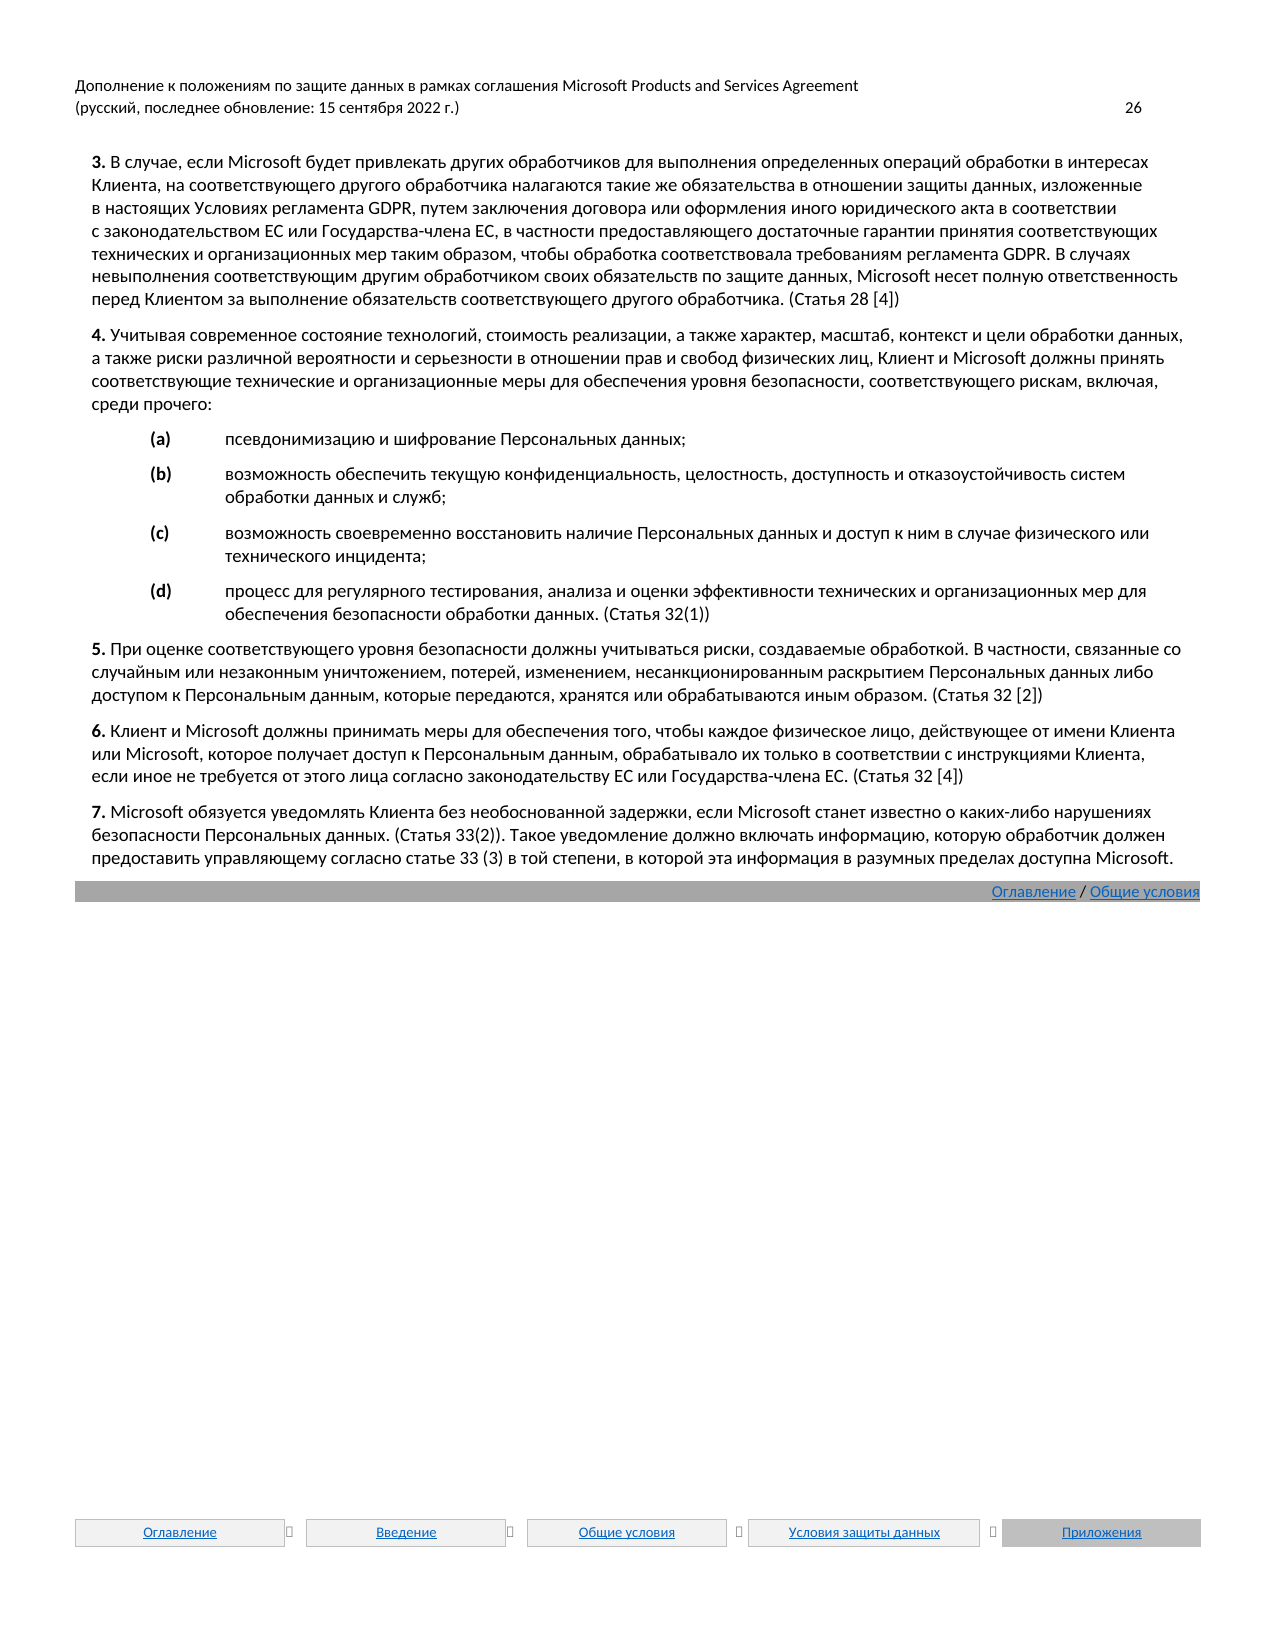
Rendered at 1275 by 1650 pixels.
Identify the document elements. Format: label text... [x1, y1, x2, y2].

list 4. Учитывая современное состояние технологий, стоимость реализации, а также характер, масштаб, контекст и цели обработки данных, а также риски различной вероятности и серьезности в отношении прав и свобод физических лиц, Клиент и Microsoft должны принять соответствующие технические и организационные меры для обеспечения уровня безопасности, соответствующего рискам, включая, среди прочего: [91, 323, 1200, 414]
list 7. Microsoft обязуется уведомлять Клиента без необоснованной задержки, если Microsoft станет известно о каких-либо нарушениях безопасности Персональных данных. (Статья 33(2)). Такое уведомление должно включать информацию, которую обработчик должен предоставить управляющему согласно статье 33 (3) в той степени, в которой эта информация в разумных пределах доступна Microsoft. [91, 800, 1200, 869]
list (c) возможность своевременно восстановить наличие Персональных данных и доступ к ним в случае физического или технического инцидента; [150, 521, 1200, 567]
list 5. При оценке соответствующего уровня безопасности должны учитываться риски, создаваемые обработкой. В частности, связанные со случайным или незаконным уничтожением, потерей, изменением, несанкционированным раскрытием Персональных данных либо доступом к Персональным данным, которые передаются, хранятся или обрабатываются иным образом. (Статья 32 [2]) [91, 637, 1200, 706]
list (d) процесс для регулярного тестирования, анализа и оценки эффективности технических и организационных мер для обеспечения безопасности обработки данных. (Статья 32(1)) [150, 579, 1200, 625]
list Оглавление / Общие условия [75, 881, 1200, 902]
list 3. В случае, если Microsoft будет привлекать других обработчиков для выполнения определенных операций обработки в интересах Клиента, на соответствующего другого обработчика налагаются такие же обязательства в отношении защиты данных, изложенные в настоящих Условиях регламента GDPR, путем заключения договора или оформления иного юридического акта в соответствии с законодательством ЕС или Государства-члена ЕС, в частности предоставляющего достаточные гарантии принятия соответствующих технических и организационных мер таким образом, чтобы обработка соответствовала требованиям регламента GDPR. В случаях невыполнения соответствующим другим обработчиком своих обязательств по защите данных, Microsoft несет полную ответственность перед Клиентом за выполнение обязательств соответствующего другого обработчика. (Статья 28 [4]) [91, 150, 1200, 310]
list (a) псевдонимизацию и шифрование Персональных данных; [150, 427, 1200, 450]
list (b) возможность обеспечить текущую конфиденциальность, целостность, доступность и отказоустойчивость систем обработки данных и служб; [150, 462, 1200, 508]
list 6. Клиент и Microsoft должны принимать меры для обеспечения того, чтобы каждое физическое лицо, действующее от имени Клиента или Microsoft, которое получает доступ к Персональным данным, обрабатывало их только в соответствии с инструкциями Клиента, если иное не требуется от этого лица согласно законодательству ЕС или Государства-члена ЕС. (Статья 32 [4]) [91, 719, 1200, 787]
